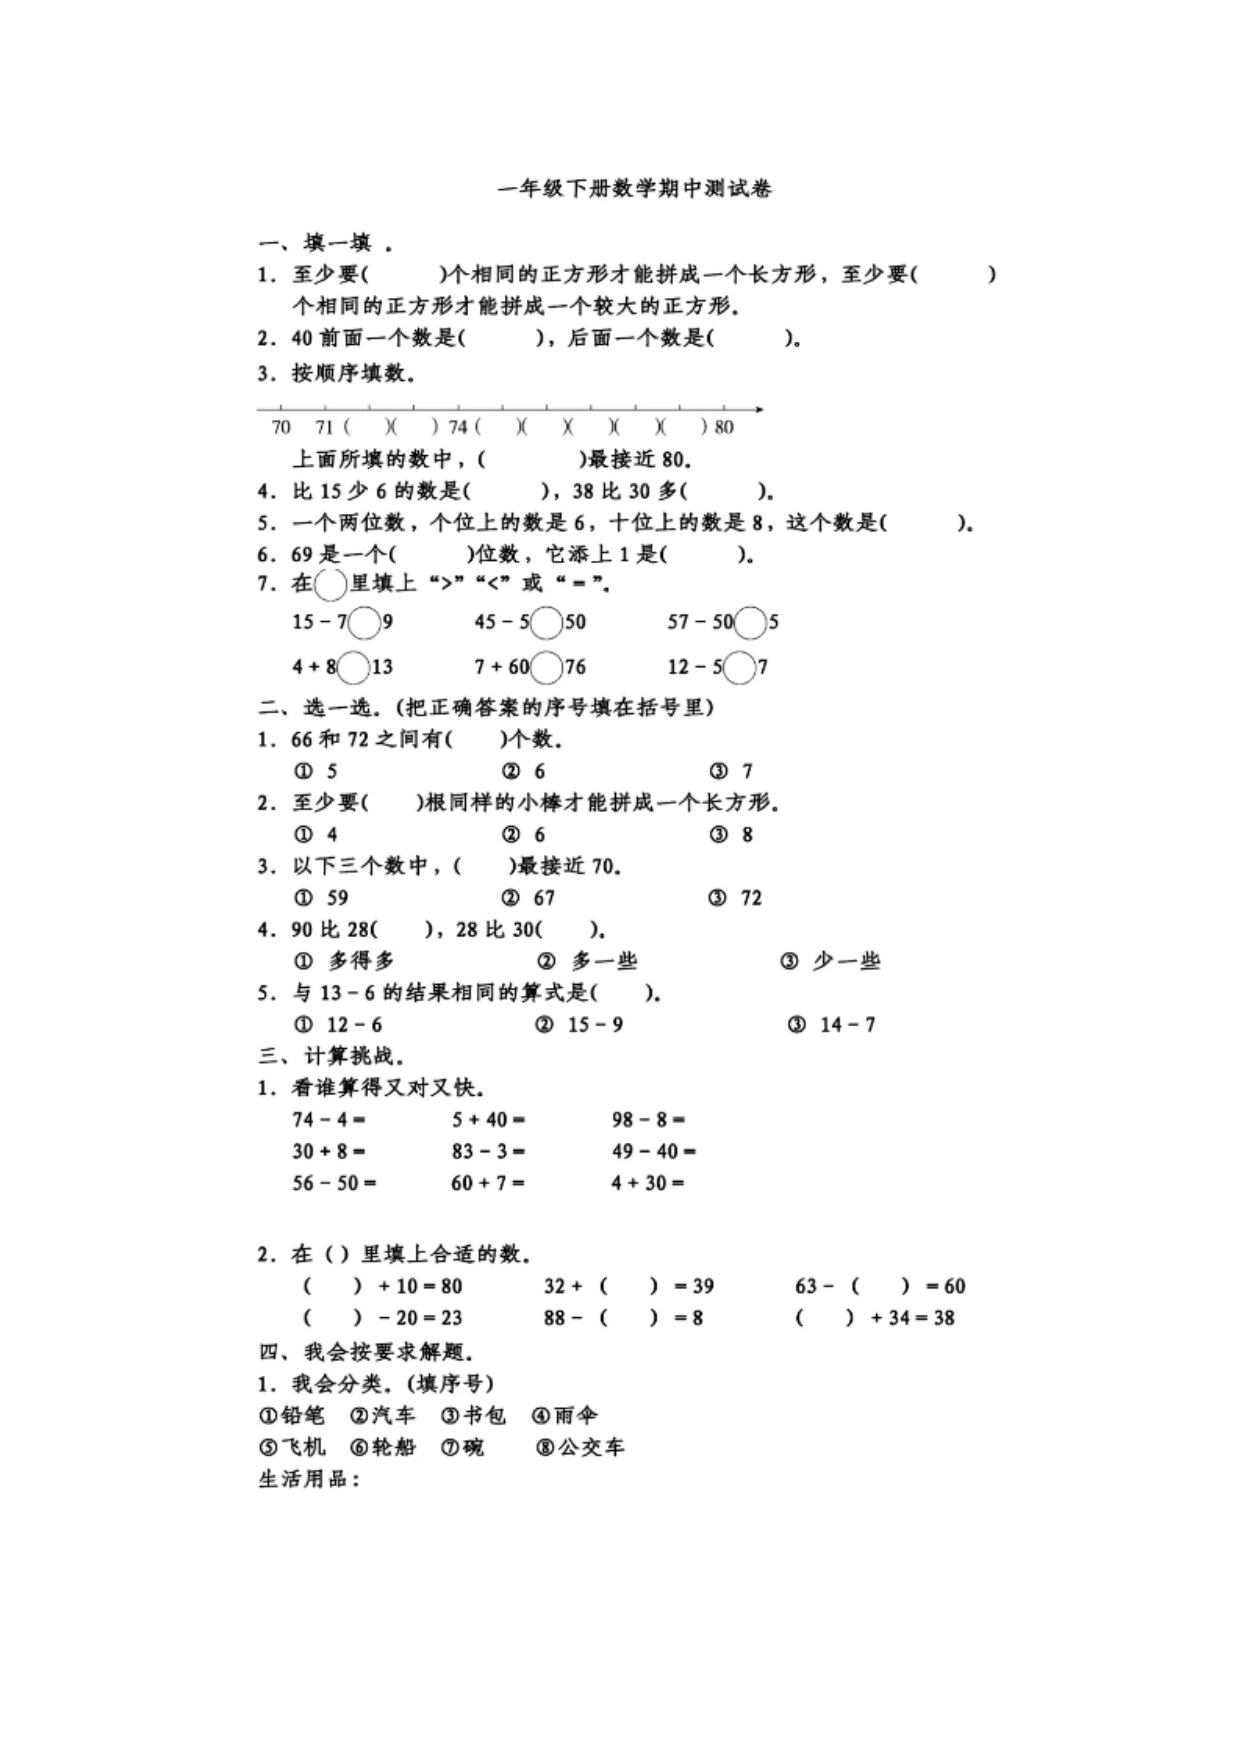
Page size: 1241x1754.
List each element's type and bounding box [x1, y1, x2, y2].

picture [210, 162, 1031, 1497]
